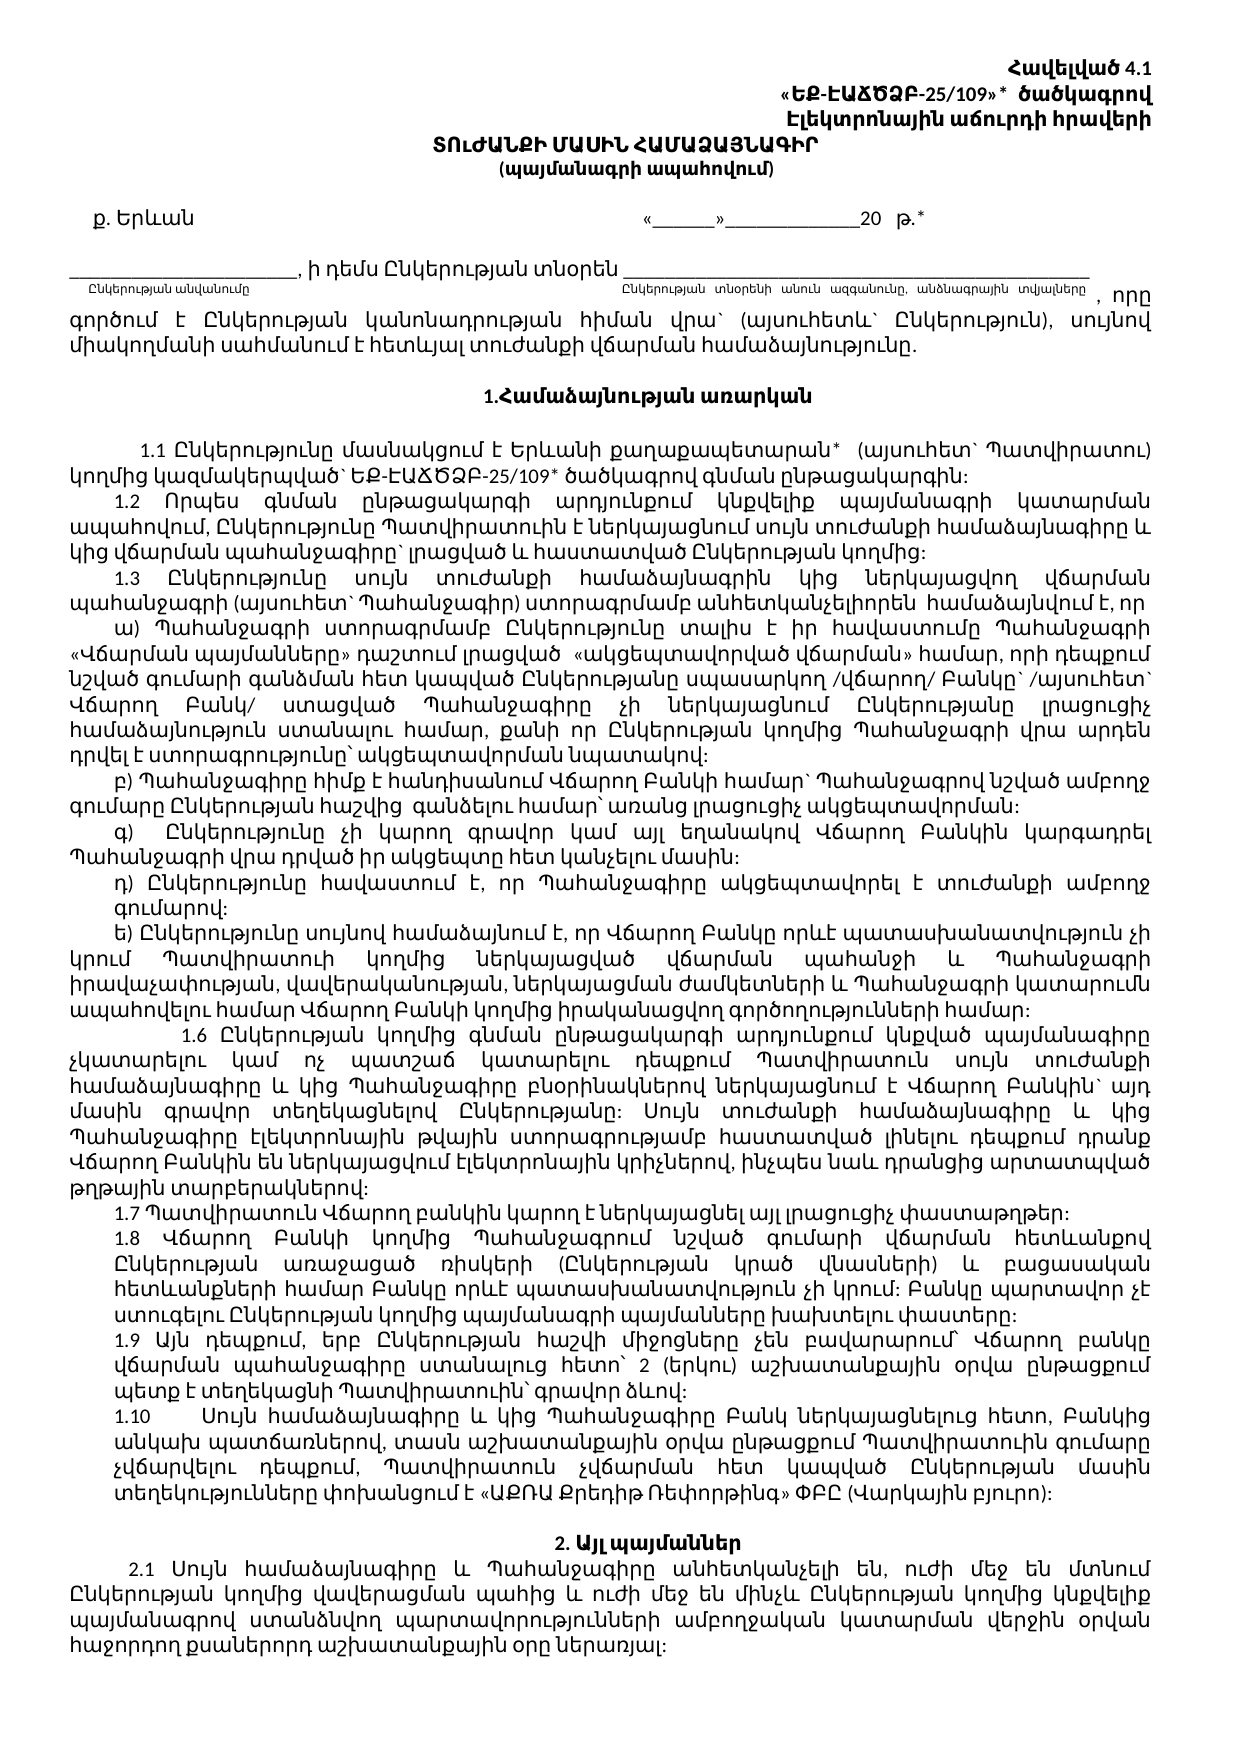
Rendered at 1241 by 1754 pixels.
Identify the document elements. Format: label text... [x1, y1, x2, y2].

text ե) Ընկերությունը սույնով համաձայնում է, որ Վճարող Բանկը որևէ պատասխանատվություն չի կրում Պատվիրատուի կողմից ներկայացված վճարման պահանջի և Պահանջագրի իրավաչափության, վավերականության, ներկայացման ժամկետների և Պահանջագրի կատարումն ապահովելու համար Վճարող Բանկի կողմից իրականացվող գործողությունների համար: [69, 921, 1152, 1022]
text Ընկերության անվանումը Ընկերության տնօրենի անուն ազգանունը, անձնագրային տվյալները , որը գործում է Ընկերության կանոնադրության հիման վրա` (այսուհետև` Ընկերություն), սույնով միակողմանի սահմանում է հետևյալ տուժանքի վճարման համաձայնությունը. [69, 282, 1152, 358]
text 1.9 Այն դեպքում, երբ Ընկերության հաշվի միջոցները չեն բավարարում՝ Վճարող բանկը վճարման պահանջագիրը ստանալուց հետո՝ 2 (երկու) աշխատանքային օրվա ընթացքում պետք է տեղեկացնի Պատվիրատուին՝ գրավոր ձևով: [113, 1327, 1152, 1403]
text ա) Պահանջագրի ստորագրմամբ Ընկերությունը տալիս է իր հավաստումը Պահանջագրի «Վճարման պայմանները» դաշտում լրացված «ակցեպտավորված վճարման» համար, որի դեպքում նշված գումարի գանձման հետ կապված Ընկերությանը սպասարկող /վճարող/ Բանկը` /այսուհետ` Վճարող Բանկ/ ստացված Պահանջագիրը չի ներկայացնում Ընկերությանը լրացուցիչ համաձայնություն ստանալու համար, քանի որ Ընկերության կողմից Պահանջագրի վրա արդեն դրվել է ստորագրությունը՝ ակցեպտավորման նպատակով: [69, 616, 1152, 768]
text 1.8 Վճարող Բանկի կողմից Պահանջագրում նշված գումարի վճարման հետևանքով Ընկերության առաջացած ռիսկերի (Ընկերության կրած վնասների) և բացասական հետևանքների համար Բանկը որևէ պատասխանատվություն չի կրում: Բանկը պարտավոր չէ ստուգելու Ընկերության կողմից պայմանագրի պայմանները խախտելու փաստերը: [113, 1226, 1152, 1327]
text ______________________, ի դեմս Ընկերության տնօրեն _____________________________________________ [69, 256, 1152, 282]
text 1.6 Ընկերության կողմից գնման ընթացակարգի արդյունքում կնքված պայմանագիրը չկատարելու կամ ոչ պատշաճ կատարելու դեպքում Պատվիրատուն սույն տուժանքի համաձայնագիրը և կից Պահանջագիրը բնօրինակներով ներկայացնում է Վճարող Բանկին` այդ մասին գրավոր տեղեկացնելով Ընկերությանը: Սույն տուժանքի համաձայնագիրը և կից Պահանջագիրը էլեկտրոնային թվային ստորագրությամբ հաստատված լինելու դեպքում դրանք Վճարող Բանկին են ներկայացվում էլեկտրոնային կրիչներով, ինչպես նաև դրանցից արտատպված թղթային տարբերակներով: [69, 1022, 1152, 1200]
text 1.2 Որպես գնման ընթացակարգի արդյունքում կնքվելիք պայմանագրի կատարման ապահովում, Ընկերությունը Պատվիրատուին է ներկայացնում սույն տուժանքի համաձայնագիրը և կից վճարման պահանջագիրը` լրացված և հաստատված Ընկերության կողմից: [69, 488, 1152, 565]
text Էլեկտրոնային աճուրդի հրավերի [69, 106, 1152, 132]
text 1.1 Ընկերությունը մասնակցում է Երևանի քաղաքապետարան* (այսուհետ` Պատվիրատու) կողմից կազմակերպված` ԵՔ-ԷԱՃԾՁԲ-25/109* ծածկագրով գնման ընթացակարգին: [69, 438, 1152, 488]
text «ԵՔ-ԷԱՃԾՁԲ-25/109»* ծածկագրով [69, 81, 1152, 106]
text 2.1 Սույն համաձայնագիրը և Պահանջագիրը անհետկանչելի են, ուժի մեջ են մտնում Ընկերության կողմից վավերացման պահից և ուժի մեջ են մինչև Ընկերության կողմից կնքվելիք պայմանագրով ստանձնվող պարտավորությունների ամբողջական կատարման վերջին օրվան հաջորդող քսաներորդ աշխատանքային օրը ներառյալ: [69, 1556, 1152, 1658]
text (պայմանագրի ապահովում) [69, 157, 1152, 180]
text դ) Ընկերությունը հավաստում է, որ Պահանջագիրը ակցեպտավորել է տուժանքի ամբողջ գումարով: [113, 870, 1152, 921]
text 1.Համաձայնության առարկան [144, 383, 1152, 409]
text Հավելված 4.1 [69, 56, 1152, 81]
text գ) Ընկերությունը չի կարող գրավոր կամ այլ եղանակով Վճարող Բանկին կարգադրել Պահանջագրի վրա դրված իր ակցեպտը հետ կանչելու մասին: [69, 819, 1152, 870]
text 2. Այլ պայմաններ [144, 1531, 1152, 1556]
text բ) Պահանջագիրը հիմք է հանդիսանում Վճարող Բանկի համար` Պահանջագրով նշված ամբողջ գումարը Ընկերության հաշվից գանձելու համար՝ առանց լրացուցիչ ակցեպտավորման: [69, 768, 1152, 819]
text 1.10 Սույն համաձայնագիրը և կից Պահանջագիրը Բանկ ներկայացնելուց հետո, Բանկից անկախ պատճառներով, տասն աշխատանքային օրվա ընթացքում Պատվիրատուին գումարը չվճարվելու դեպքում, Պատվիրատուն չվճարման հետ կապված Ընկերության մասին տեղեկությունները փոխանցում է «ԱՔՌԱ Քրեդիթ Ռեփորթինգ» ՓԲԸ (Վարկային բյուրո): [113, 1403, 1152, 1505]
text ք. Երևան «______»_____________20 թ.* [69, 206, 1152, 231]
text ՏՈւԺԱՆՔԻ ՄԱՍԻՆ ՀԱՄԱՁԱՅՆԱԳԻՐ [69, 132, 1152, 157]
text 1.7 Պատվիրատուն Վճարող բանկին կարող է ներկայացնել այլ լրացուցիչ փաստաթղթեր: [113, 1200, 1152, 1226]
text 1.3 Ընկերությունը սույն տուժանքի համաձայնագրին կից ներկայացվող վճարման պահանջագրի (այսուհետ` Պահանջագիր) ստորագրմամբ անհետկանչելիորեն համաձայնվում է, որ [69, 565, 1152, 616]
